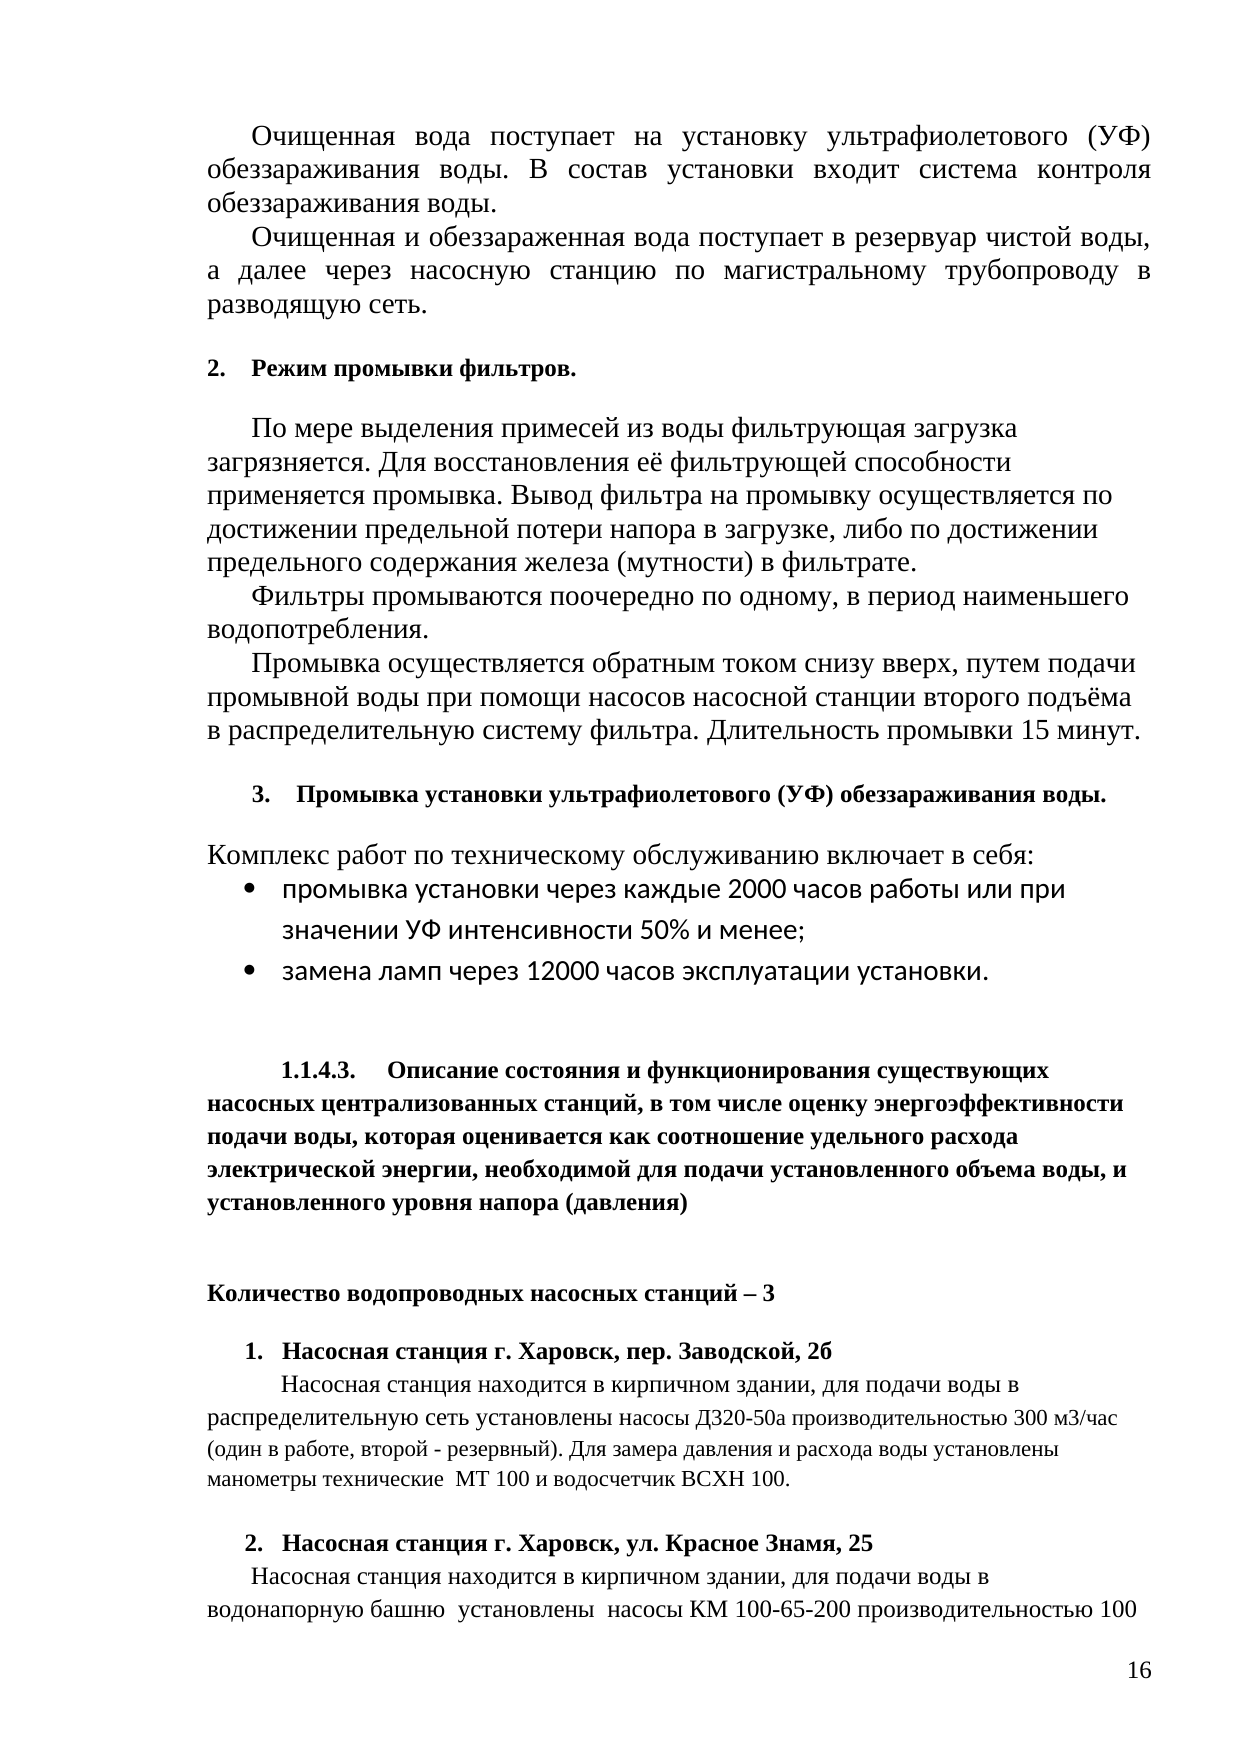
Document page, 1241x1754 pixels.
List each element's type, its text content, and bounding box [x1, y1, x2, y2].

list Режим промывки фильтров. [207, 353, 1152, 382]
list Промывка установки ультрафиолетового (УФ) обеззараживания воды. [207, 779, 1152, 808]
list замена ламп через 12000 часов эксплуатации установки. [244, 952, 1152, 988]
text 1.1.4.3. Описание состояния и функционирования существующих насосных централизованных станций, в том числе оценку энергоэффективности подачи воды, которая оценивается как соотношение удельного расхода электрической энергии, необходимой для подачи установленного объема воды, и установленного уровня напора (давления) [207, 1055, 1152, 1216]
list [207, 1561, 1152, 1623]
text Промывка осуществляется обратным током снизу вверх, путем подачи промывной воды при помощи насосов насосной станции второго подъёма в распределительную систему фильтра. Длительность промывки 15 минут. [207, 645, 1152, 746]
list Насосная станция находится в кирпичном здании, для подачи воды в распределительную сеть установлены насосы Д320-50а производительностью 300 м3/час (один в работе, второй - резервный). Для замера давления и расхода воды установлены манометры технические МТ 100 и водосчетчик ВСХН 100. [207, 1369, 1152, 1491]
text Фильтры промываются поочередно по одному, в период наименьшего водопотребления. [207, 578, 1152, 645]
list Насосная станция г. Харовск, ул. Красное Знамя, 25 [244, 1528, 1152, 1557]
text Очищенная и обеззараженная вода поступает в резервуар чистой воды, а далее через насосную станцию по магистральному трубопроводу в разводящую сеть. [207, 219, 1152, 319]
list Насосная станция г. Харовск, пер. Заводской, 2б [244, 1336, 1152, 1365]
list промывка установки через каждые 2000 часов работы или при значении УФ интенсивности 50% и менее; [244, 870, 1152, 947]
text Очищенная вода поступает на установку ультрафиолетового (УФ) обеззараживания воды. В состав установки входит система контроля обеззараживания воды. [207, 118, 1152, 219]
text Комплекс работ по техническому обслуживанию включает в себя: [207, 837, 1152, 870]
text Количество водопроводных насосных станций – 3 [207, 1278, 1152, 1307]
text По мере выделения примесей из воды фильтрующая загрузка загрязняется. Для восстановления её фильтрующей способности применяется промывка. Вывод фильтра на промывку осуществляется по достижении предельной потери напора в загрузке, либо по достижении предельного содержания железа (мутности) в фильтрате. [207, 410, 1152, 578]
